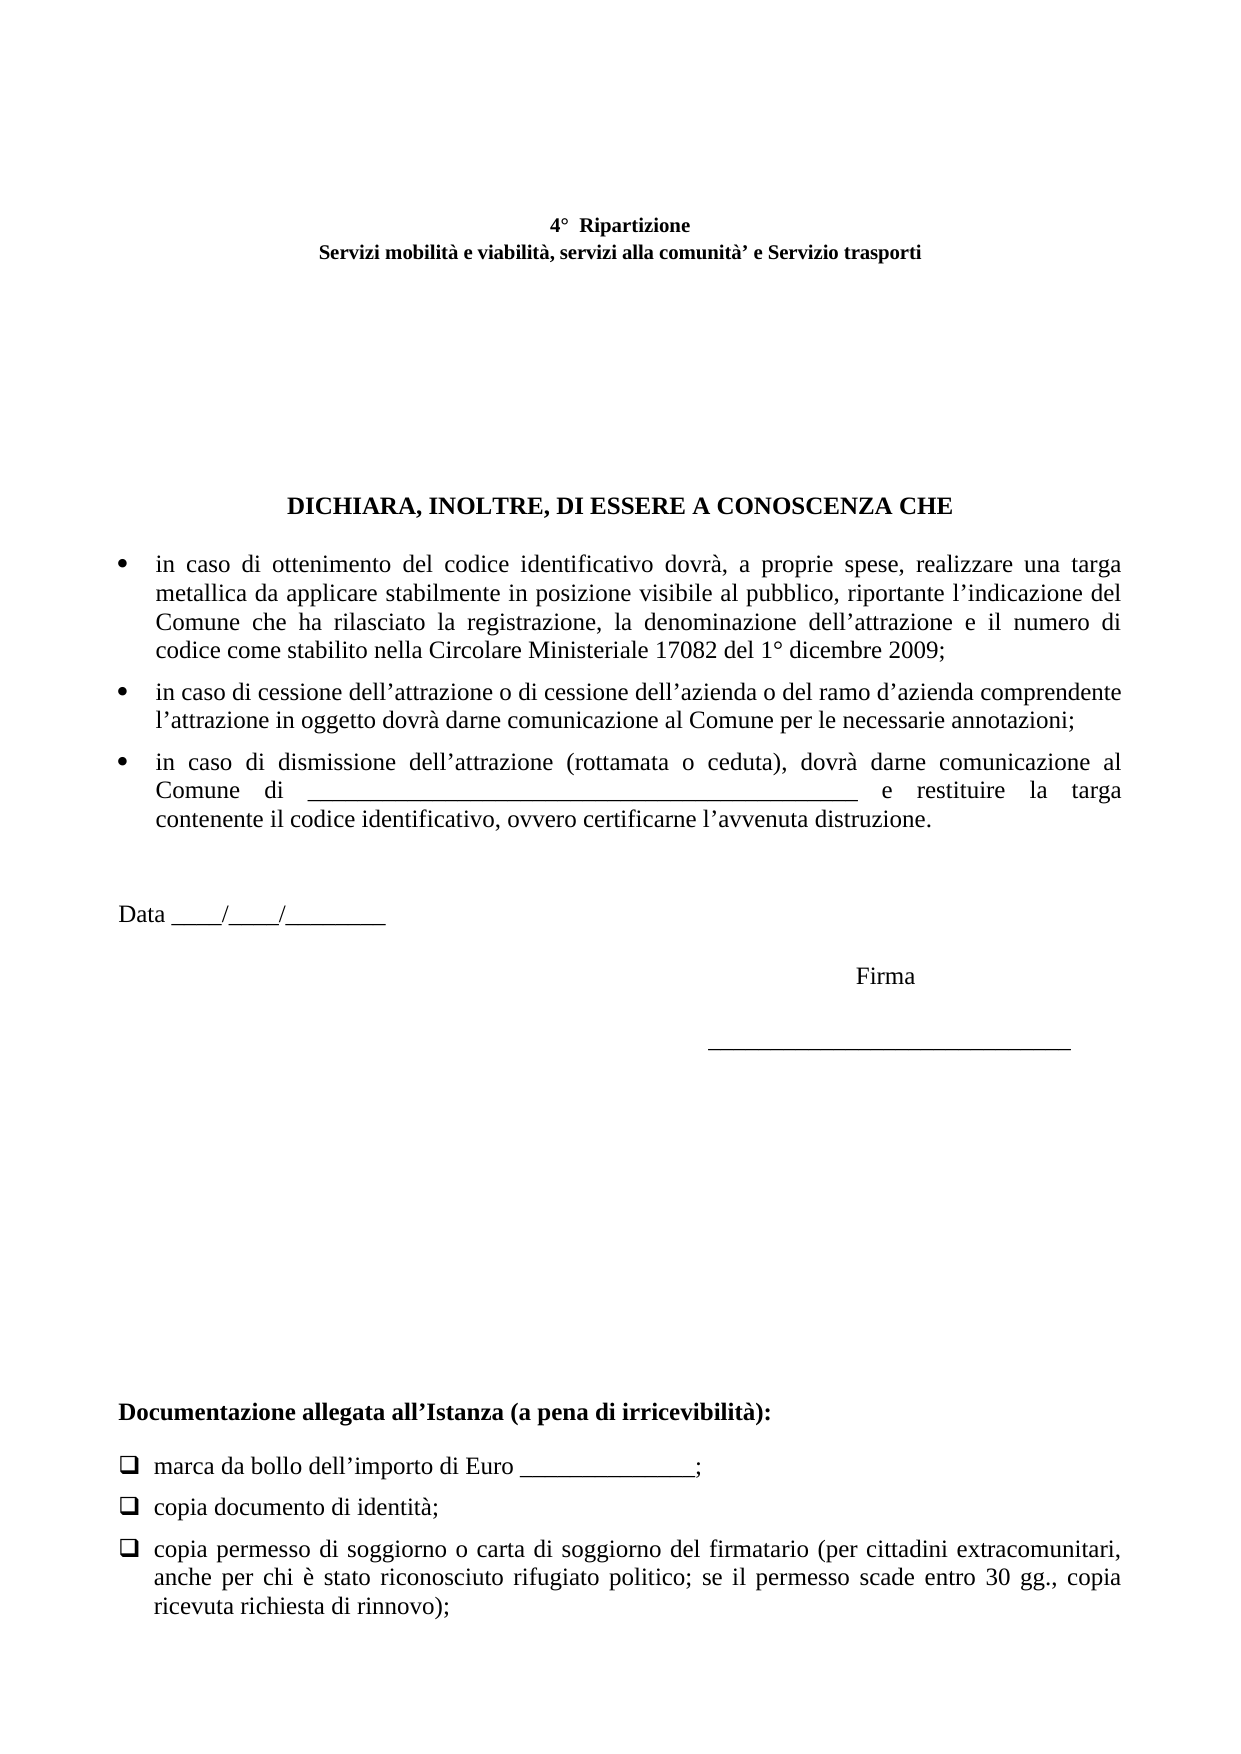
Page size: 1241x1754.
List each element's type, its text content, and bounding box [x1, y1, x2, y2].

list in caso di ottenimento del codice identificativo dovrà, a proprie spese, realizzare una targa metallica da applicare stabilmente in posizione visibile al pubblico, riportante l’indicazione del Comune che ha rilasciato la registrazione, la denominazione dell’attrazione e il numero di codice come stabilito nella Circolare Ministeriale 17082 del 1° dicembre 2009; [118, 549, 1122, 664]
text Data ____/____/________ [118, 899, 1122, 928]
list copia documento di identità; [118, 1492, 1122, 1521]
list in caso di cessione dell’attrazione o di cessione dell’azienda o del ramo d’azienda comprendente l’attrazione in oggetto dovrà darne comunicazione al Comune per le necessarie annotazioni; [118, 677, 1122, 734]
text _____________________________ [118, 1024, 1122, 1052]
text Firma [118, 961, 1122, 990]
text Documentazione allegata all’Istanza (a pena di irricevibilità): [118, 1397, 1122, 1426]
list marca da bollo dell’importo di Euro ______________; [118, 1451, 1122, 1480]
list copia permesso di soggiorno o carta di soggiorno del firmatario (per cittadini extracomunitari, anche per chi è stato riconosciuto rifugiato politico; se il permesso scade entro 30 gg., copia ricevuta richiesta di rinnovo); [118, 1534, 1122, 1620]
list in caso di dismissione dell’attrazione (rottamata o ceduta), dovrà darne comunicazione al Comune di ____________________________________________ e restituire la targa contenente il codice identificativo, ovvero certificarne l’avvenuta distruzione. [118, 747, 1122, 833]
text DICHIARA, INOLTRE, DI ESSERE A CONOSCENZA CHE [118, 491, 1122, 520]
